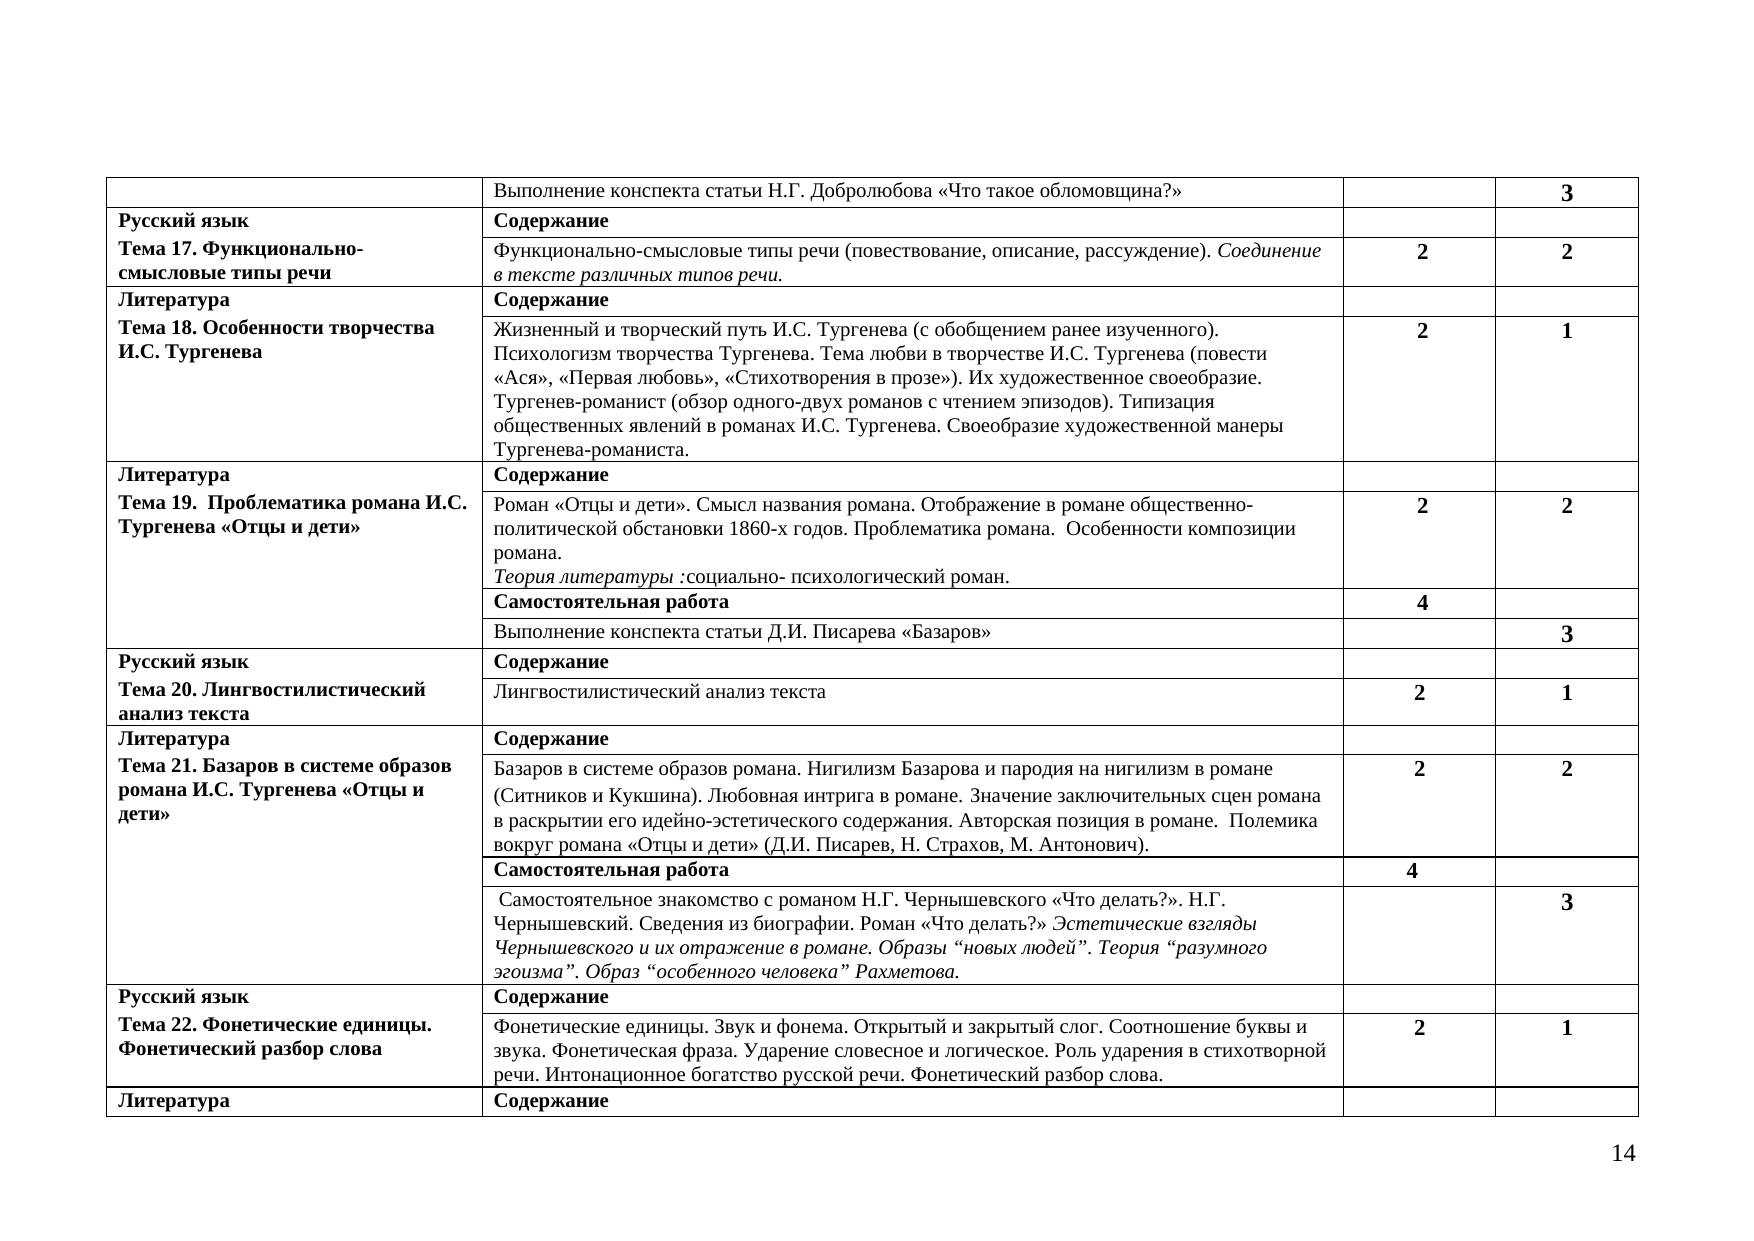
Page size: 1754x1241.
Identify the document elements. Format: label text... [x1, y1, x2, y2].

table_cell Функционально-смысловые типы речи (повествование, описание, рассуждение). Соединение в тексте различных типов речи. [483, 238, 1343, 286]
table_cell Содержание [483, 726, 1343, 754]
table_cell Русский язык Тема 22. Фонетические единицы. Фонетический разбор слова [107, 985, 482, 1086]
table_cell Выполнение конспекта статьи Д.И. Писарева «Базаров» [483, 619, 1343, 648]
table_cell Самостоятельная работа [483, 858, 1343, 886]
table_cell 3 [1496, 178, 1638, 207]
table_cell [1496, 649, 1638, 678]
table_cell 1 [1496, 1014, 1638, 1086]
table_cell Содержание [483, 649, 1343, 678]
table_cell 2 [1344, 238, 1495, 286]
table_cell [1344, 462, 1495, 491]
table_cell [1344, 726, 1495, 754]
table_cell 3 [1496, 619, 1638, 648]
table_cell [1496, 462, 1638, 491]
table_cell [1344, 287, 1495, 316]
table_cell Фонетические единицы. Звук и фонема. Открытый и закрытый слог. Соотношение буквы и звука. Фонетическая фраза. Ударение словесное и логическое. Роль ударения в стихотворной речи. Интонационное богатство русской речи. Фонетический разбор слова. [483, 1014, 1343, 1086]
table_cell 2 [1344, 492, 1495, 588]
table_cell Самостоятельное знакомство с романом Н.Г. Чернышевского «Что делать?». Н.Г. Чернышевский. Сведения из биографии. Роман «Что делать?» Эстетические взгляды Чернышевского и их отражение в романе. Образы “новых людей”. Теория “разумного эгоизма”. Образ “особенного человека” Рахметова. [483, 887, 1343, 983]
table_cell [1344, 1088, 1495, 1116]
table_cell Литература Тема 21. Базаров в системе образов романа И.С. Тургенева «Отцы и дети» [107, 726, 482, 983]
table_cell 4 [1344, 858, 1495, 886]
table_cell [1344, 208, 1495, 237]
table_cell 2 [1496, 238, 1638, 286]
table_cell [1344, 649, 1495, 678]
table_cell [1344, 887, 1495, 983]
table_cell [1344, 985, 1495, 1013]
table_cell Литература Тема 19. Проблематика романа И.С. Тургенева «Отцы и дети» [107, 462, 482, 648]
table_cell 2 [1344, 317, 1495, 461]
table_cell Содержание [483, 985, 1343, 1013]
table_cell Выполнение конспекта статьи Н.Г. Добролюбова «Что такое обломовщина?» [483, 178, 1343, 207]
table_cell 2 [1496, 492, 1638, 588]
table_cell 2 [1344, 679, 1495, 724]
table_cell 3 [1496, 887, 1638, 983]
table_cell [1496, 287, 1638, 316]
table_cell Жизненный и творческий путь И.С. Тургенева (с обобщением ранее изученного). Психологизм творчества Тургенева. Тема любви в творчестве И.С. Тургенева (повести «Ася», «Первая любовь», «Стихотворения в прозе»). Их художественное своеобразие. Тургенев-романист (обзор одного-двух романов с чтением эпизодов). Типизация общественных явлений в романах И.С. Тургенева. Своеобразие художественной манеры Тургенева-романиста. [483, 317, 1343, 461]
table_cell [1496, 208, 1638, 237]
table_cell Содержание [483, 287, 1343, 316]
table_cell 1 [1496, 317, 1638, 461]
table_cell [1344, 178, 1495, 207]
table_cell [1344, 619, 1495, 648]
table_cell Литература Тема 18. Особенности творчества И.С. Тургенева [107, 287, 482, 461]
table_cell [1496, 858, 1638, 886]
table_cell [1496, 1088, 1638, 1116]
table_cell 2 [1344, 1014, 1495, 1086]
table_cell Содержание [483, 462, 1343, 491]
table_cell 4 [1344, 589, 1495, 618]
table_cell Базаров в системе образов романа. Нигилизм Базарова и пародия на нигилизм в романе (Ситников и Кукшина). Любовная интрига в романе. Значение заключительных сцен романа в раскрытии его идейно-эстетического содержания. Авторская позиция в романе. Полемика вокруг романа «Отцы и дети» (Д.И. Писарев, Н. Страхов, М. Антонович). [483, 755, 1343, 856]
table_cell 2 [1344, 755, 1495, 856]
table_cell 2 [1496, 755, 1638, 856]
table_cell [1496, 726, 1638, 754]
table_cell [1496, 985, 1638, 1013]
table_cell Роман «Отцы и дети». Смысл названия романа. Отображение в романе общественно- политической обстановки 1860-х годов. Проблематика романа. Особенности композиции романа. Теория литературы :социально- психологический роман. [483, 492, 1343, 588]
table_cell Содержание [483, 208, 1343, 237]
table_cell Самостоятельная работа [483, 589, 1343, 618]
table_cell 1 [1496, 679, 1638, 724]
table_cell [1496, 589, 1638, 618]
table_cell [107, 1088, 482, 1116]
table_cell Содержание [483, 1088, 1343, 1116]
table_cell Лингвостилистический анализ текста [483, 679, 1343, 724]
table_cell Русский язык Тема 17. Функционально-смысловые типы речи [107, 208, 482, 286]
table_cell Русский язык Тема 20. Лингвостилистический анализ текста [107, 649, 482, 724]
